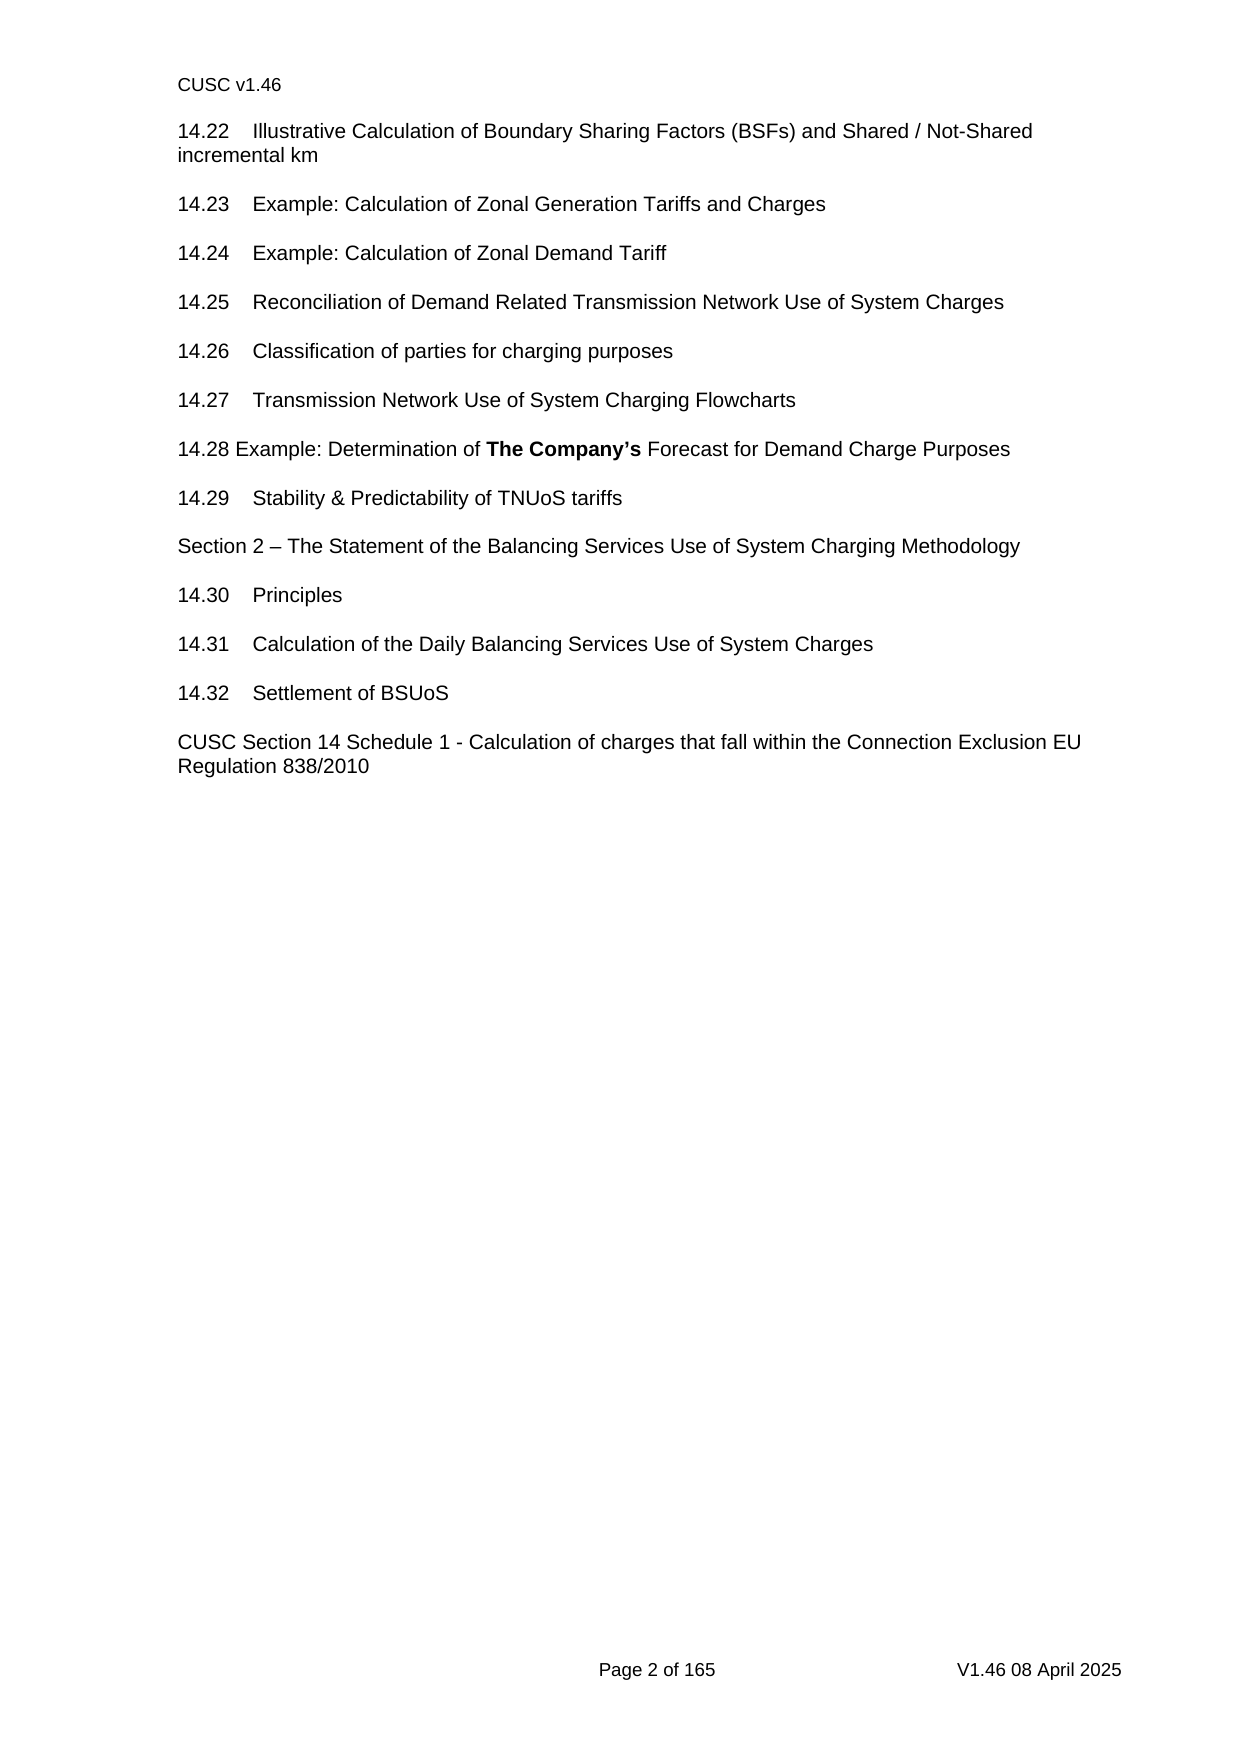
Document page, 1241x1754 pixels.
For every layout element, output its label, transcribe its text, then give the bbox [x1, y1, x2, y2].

text 14.24 Example: Calculation of Zonal Demand Tariff [177, 241, 1121, 264]
text 14.22 Illustrative Calculation of Boundary Sharing Factors (BSFs) and Shared / Not-Shared incremental km [177, 119, 1121, 167]
text CUSC Section 14 Schedule 1 - Calculation of charges that fall within the Connection Exclusion EU Regulation 838/2010 [177, 730, 1121, 778]
text 14.29 Stability & Predictability of TNUoS tariffs [177, 485, 1121, 509]
text 14.32 Settlement of BSUoS [177, 681, 1121, 705]
text 14.30 Principles [177, 583, 1121, 607]
text 14.28 Example: Determination of The Company’s Forecast for Demand Charge Purposes [177, 436, 1121, 460]
text 14.31 Calculation of the Daily Balancing Services Use of System Charges [177, 632, 1121, 656]
text 14.26 Classification of parties for charging purposes [177, 338, 1121, 362]
text 14.25 Reconciliation of Demand Related Transmission Network Use of System Charges [177, 289, 1121, 313]
text 14.27 Transmission Network Use of System Charging Flowcharts [177, 387, 1121, 411]
text Section 2 – The Statement of the Balancing Services Use of System Charging Methodology [177, 534, 1121, 558]
text 14.23 Example: Calculation of Zonal Generation Tariffs and Charges [177, 192, 1121, 216]
